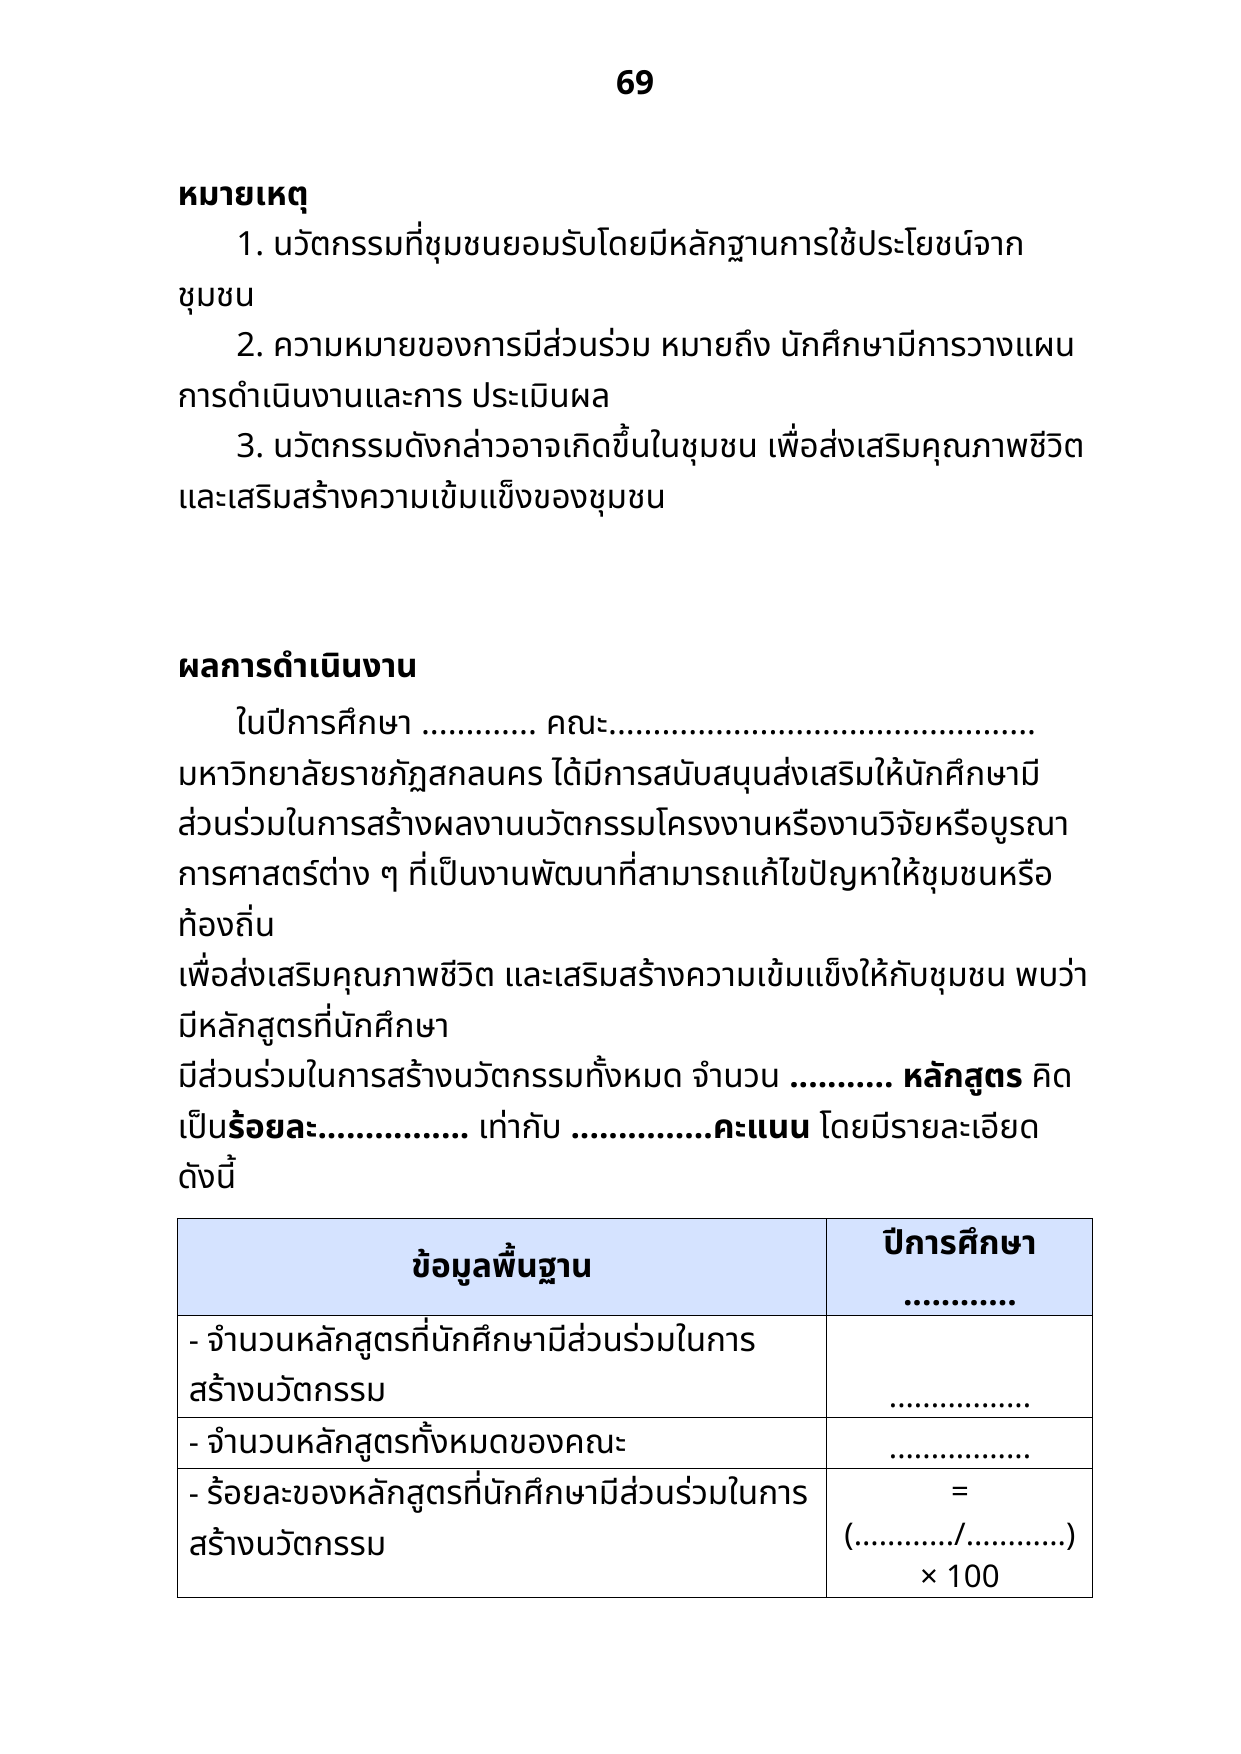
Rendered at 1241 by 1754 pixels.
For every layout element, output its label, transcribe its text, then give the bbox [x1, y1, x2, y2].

table_cell - จำนวนหลักสูตรที่นักศึกษามีส่วนร่วมในการสร้างนวัตกรรม [178, 1316, 826, 1417]
table_header ปีการศึกษา ............ [827, 1219, 1092, 1315]
text 2. ความหมายของการมีส่วนร่วม หมายถึง นักศึกษามีการวางแผนการดำเนินงานและการ ประเมินผล [177, 321, 1092, 422]
table_header ข้อมูลพื้นฐาน [178, 1219, 826, 1315]
table_cell ................. [827, 1418, 1092, 1468]
table_cell - จำนวนหลักสูตรทั้งหมดของคณะ [178, 1418, 826, 1468]
table_cell = (............/............) × 100 [827, 1469, 1092, 1597]
text 3. นวัตกรรมดังกล่าวอาจเกิดขึ้นในชุมชน เพื่อส่งเสริมคุณภาพชีวิตและเสริมสร้างความเข้มแข็งของชุมชน [177, 422, 1092, 523]
table_cell ................. [827, 1316, 1092, 1417]
text ในปีการศึกษา ............. คณะ................................................ มหาวิทยาลัยราชภัฏสกลนคร ได้มีการสนับสนุนส่งเสริมให้นักศึกษามีส่วนร่วมในการสร้างผลงานนวัตกรรมโครงงานหรืองานวิจัยหรือบูรณาการศาสตร์ต่าง ๆ ที่เป็นงานพัฒนาที่สามารถแก้ไขปัญหาให้ชุมชนหรือท้องถิ่น เพื่อส่งเสริมคุณภาพชีวิต และเสริมสร้างความเข้มแข็งให้กับชุมชน พบว่า มีหลักสูตรที่นักศึกษา มีส่วนร่วมในการสร้างนวัตกรรมทั้งหมด จำนวน ........... หลักสูตร คิดเป็นร้อยละ................ เท่ากับ ...............คะแนน โดยมีรายละเอียด ดังนี้ [177, 699, 1092, 1204]
text ผลการดำเนินงาน [177, 642, 1092, 693]
text 1. นวัตกรรมที่ชุมชนยอมรับโดยมีหลักฐานการใช้ประโยชน์จากชุมชน [177, 220, 1092, 321]
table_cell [178, 1469, 826, 1597]
text หมายเหตุ [177, 169, 1092, 220]
